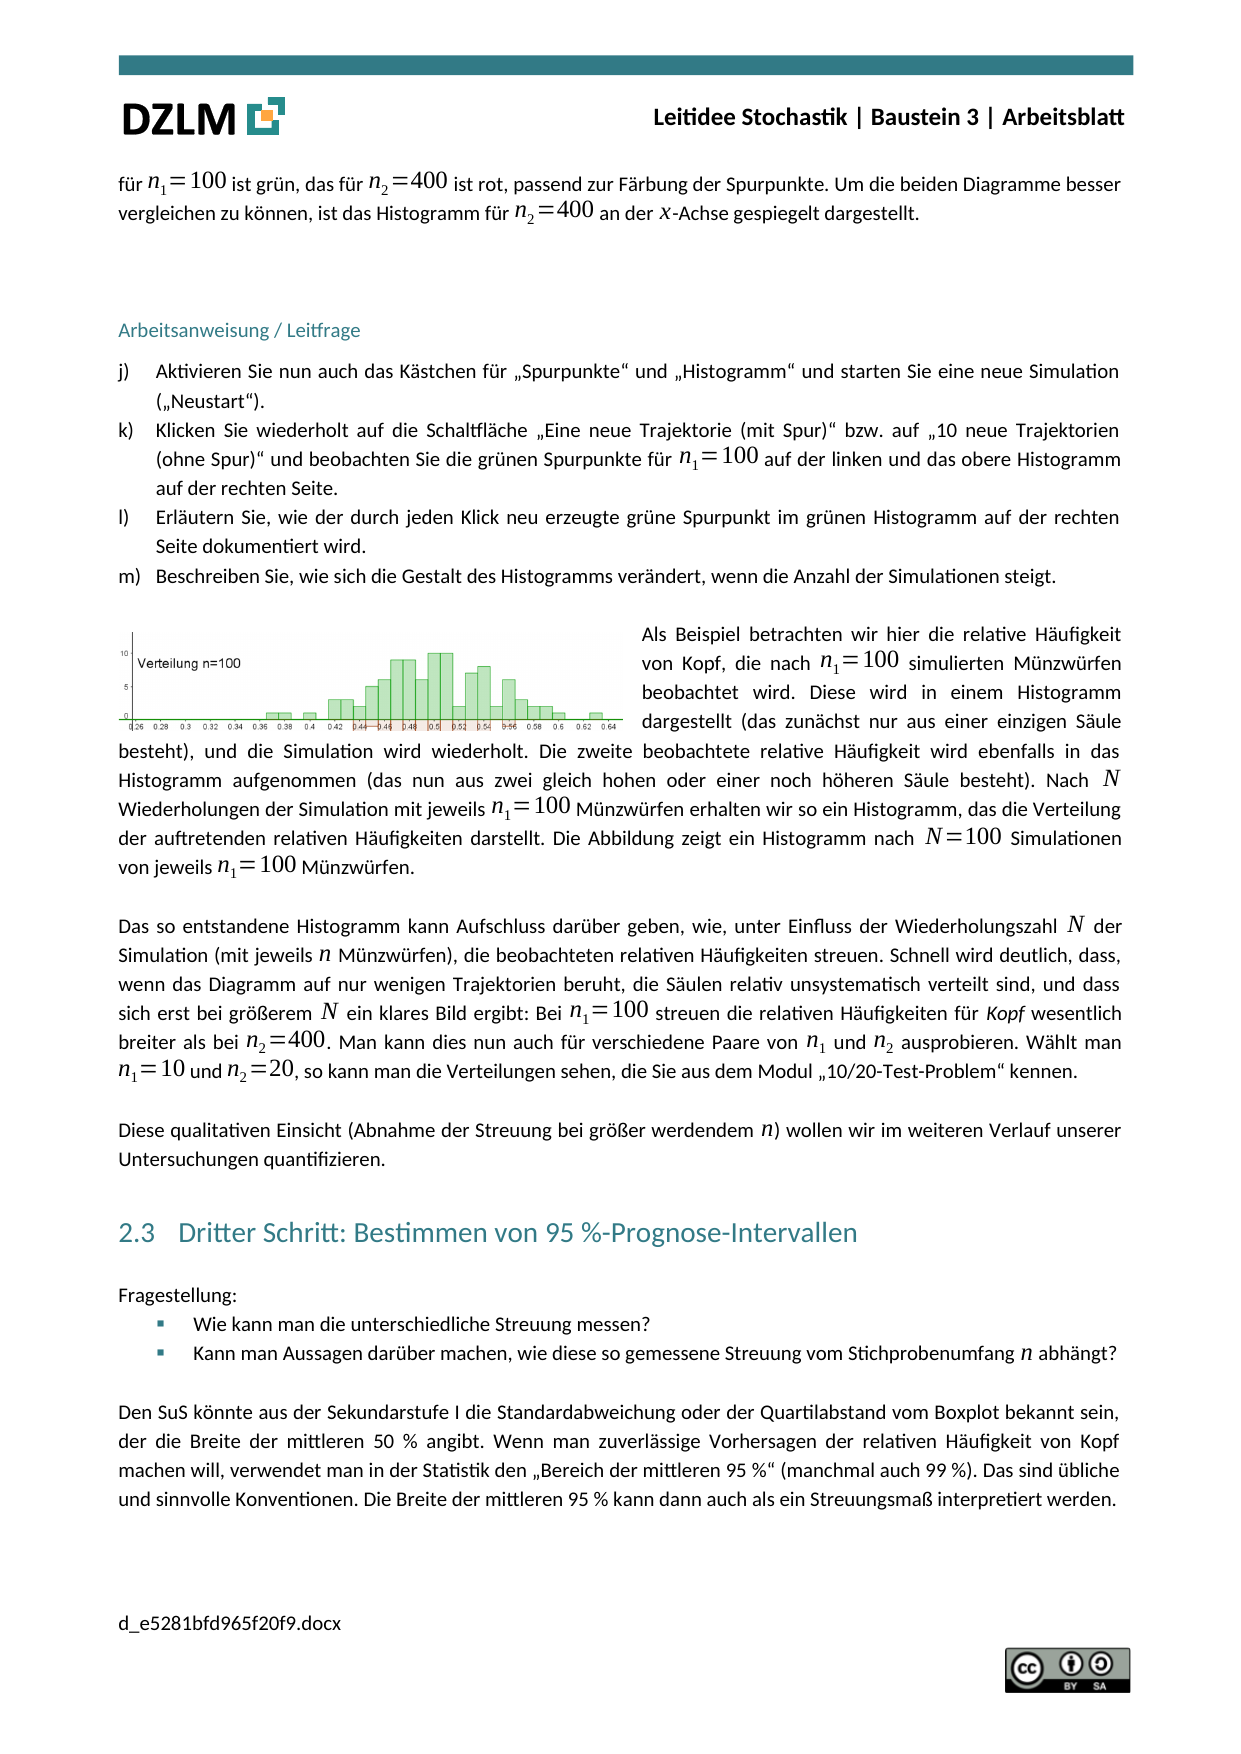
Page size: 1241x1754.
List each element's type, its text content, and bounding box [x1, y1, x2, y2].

subtitle Dritter Schritt: Bestimmen von 95 %-Prognose-Intervallen [118, 1214, 1122, 1249]
list Kann man Aussagen darüber machen, wie diese so gemessene Streuung vom Stichprobenumfang abhängt? [156, 1337, 1122, 1367]
picture [1004, 1647, 1131, 1694]
list Aktivieren Sie nun auch das Kästchen für „Spurpunkte“ und „Histogramm“ und starten Sie eine neue Simulation („Neustart“). [118, 356, 1122, 414]
text Als Beispiel betrachten wir hier die relative Häufigkeit von Kopf, die nach simulierten Münzwürfen beobachtet wird. Diese wird in einem Histogramm dargestellt (das zunächst nur aus einer einzigen Säule besteht), und die Simulation wird wiederholt. Die zweite beobachtete relative Häufigkeit wird ebenfalls in das Histogramm aufgenommen (das nun aus zwei gleich hohen oder einer noch höheren Säule besteht). Nach Wiederholungen der Simulation mit jeweils Münzwürfen erhalten wir so ein Histogramm, das die Verteilung der auftretenden relativen Häufigkeiten darstellt. Die Abbildung zeigt ein Histogramm nach Simulationen von jeweils Münzwürfen. [118, 618, 1122, 881]
text Diese qualitativen Einsicht (Abnahme der Streuung bei größer werdendem ) wollen wir im weiteren Verlauf unserer Untersuchungen quantifizieren. [118, 1114, 1122, 1172]
text Arbeitsanweisung / Leitfrage [118, 314, 1122, 343]
list Erläutern Sie, wie der durch jeden Klick neu erzeugte grüne Spurpunkt im grünen Histogramm auf der rechten Seite dokumentiert wird. [118, 501, 1122, 560]
list Wie kann man die unterschiedliche Streuung messen? [156, 1308, 1122, 1337]
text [118, 168, 1122, 226]
text Das so entstandene Histogramm kann Aufschluss darüber geben, wie, unter Einfluss der Wiederholungszahl der Simulation (mit jeweils Münzwürfen), die beobachteten relativen Häufigkeiten streuen. Schnell wird deutlich, dass, wenn das Diagramm auf nur wenigen Trajektorien beruht, die Säulen relativ unsystematisch verteilt sind, und dass sich erst bei größerem ein klares Bild ergibt: Bei streuen die relativen Häufigkeiten für Kopf wesentlich breiter als bei . Man kann dies nun auch für verschiedene Paare von und ausprobieren. Wählt man und , so kann man die Verteilungen sehen, die Sie aus dem Modul „10/20-Test-Problem“ kennen. [118, 910, 1122, 1085]
text Fragestellung: [118, 1279, 1122, 1308]
text Den SuS könnte aus der Sekundarstufe I die Standardabweichung oder der Quartilabstand vom Boxplot bekannt sein, der die Breite der mittleren 50 % angibt. Wenn man zuverlässige Vorhersagen der relativen Häufigkeit von Kopf machen will, verwendet man in der Statistik den „Bereich der mittleren 95 %“ (manchmal auch 99 %). Das sind übliche und sinnvolle Konventionen. Die Breite der mittleren 95 % kann dann auch als ein Streuungsmaß interpretiert werden. [118, 1396, 1122, 1512]
list Beschreiben Sie, wie sich die Gestalt des Histogramms verändert, wenn die Anzahl der Simulationen steigt. [118, 560, 1122, 589]
list Klicken Sie wiederholt auf die Schaltfläche „Eine neue Trajektorie (mit Spur)“ bzw. auf „10 neue Trajektorien (ohne Spur)“ und beobachten Sie die grünen Spurpunkte für auf der linken und das obere Histogramm auf der rechten Seite. [118, 414, 1122, 501]
picture [118, 632, 623, 731]
